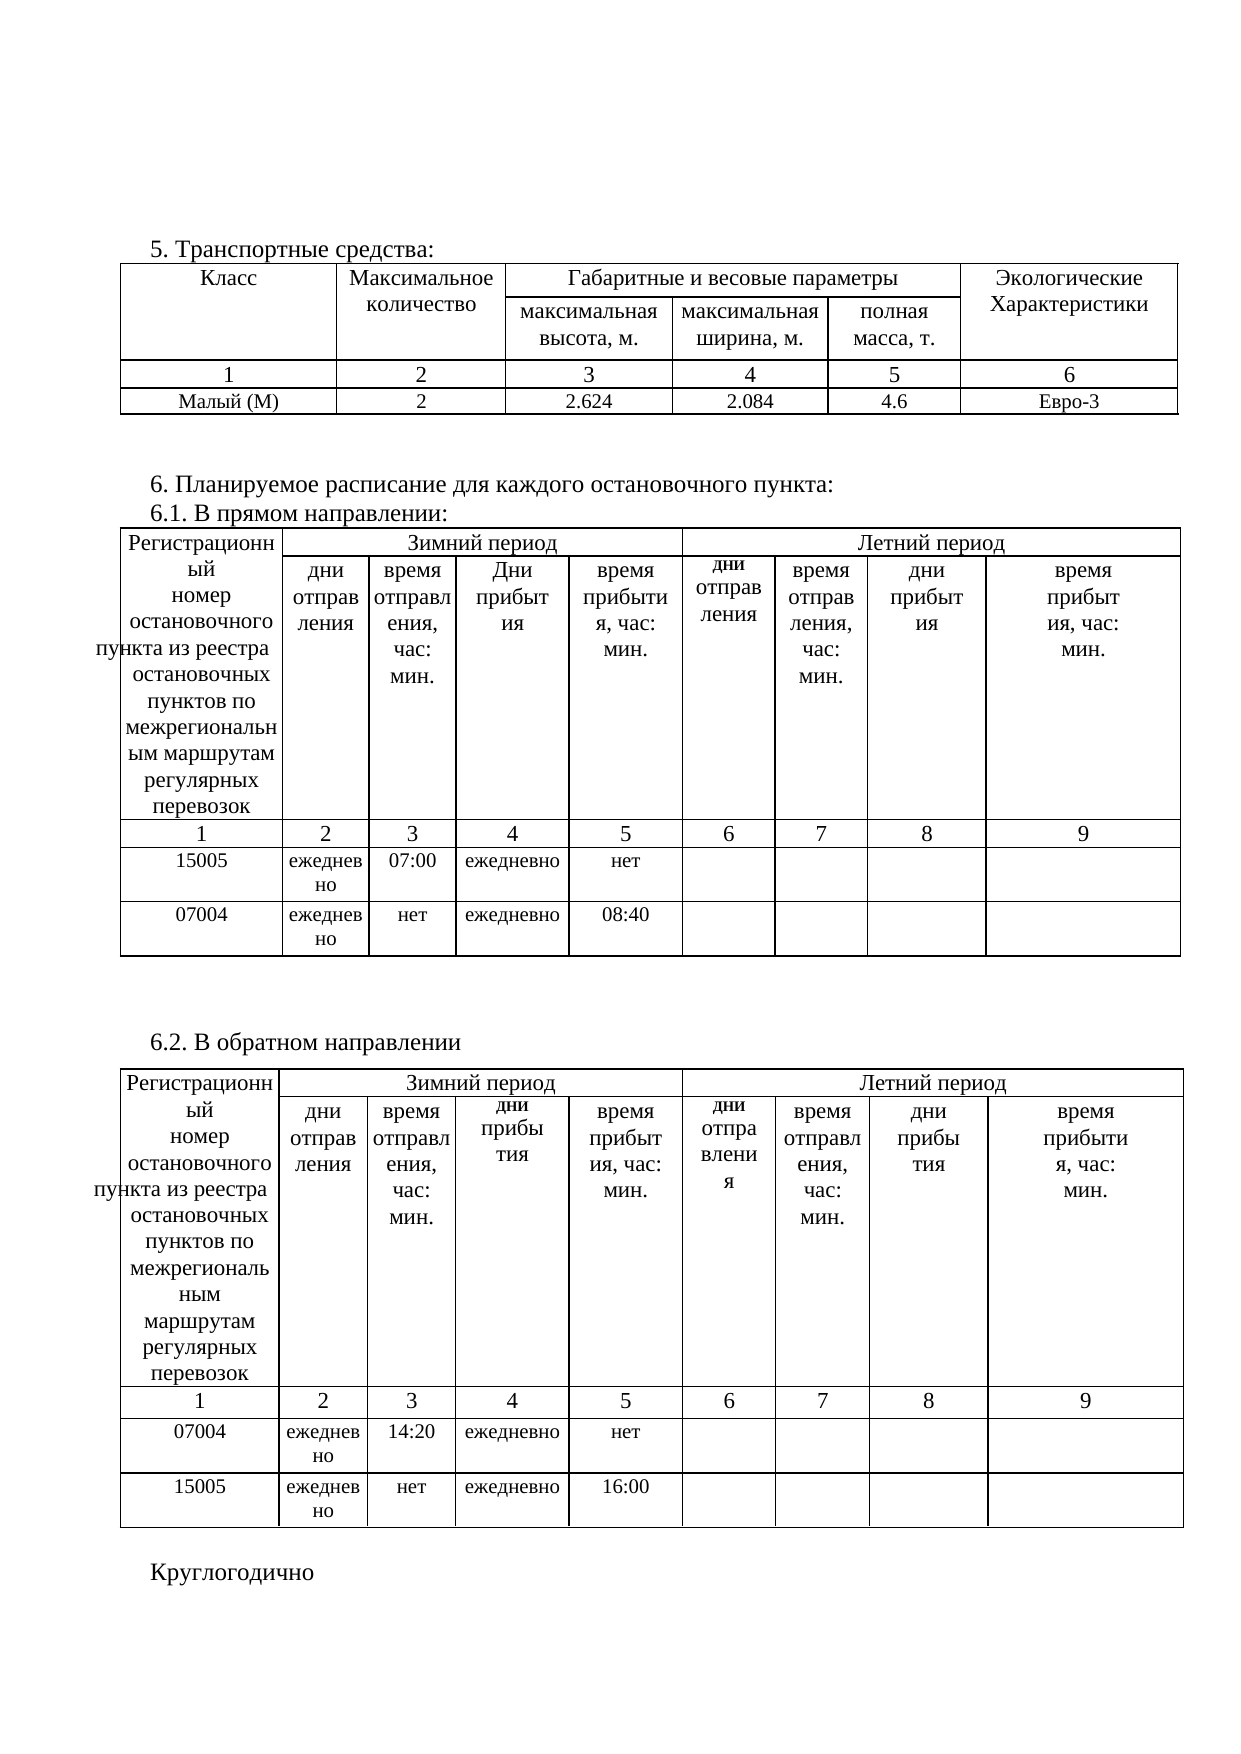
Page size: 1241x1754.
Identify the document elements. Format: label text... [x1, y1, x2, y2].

table_cell ДНИ отправ ления [683, 557, 774, 818]
table_cell [989, 1474, 1183, 1526]
table_cell 5 [570, 1387, 682, 1418]
table_cell ежедневно [283, 902, 368, 955]
text Круглогодично [150, 1557, 1090, 1585]
table_cell 2 [280, 1387, 367, 1418]
table_cell 1 [121, 361, 336, 387]
table_cell нет [570, 1419, 682, 1472]
table_cell Евро-3 [961, 389, 1177, 413]
table_cell дни отправ ления [283, 557, 368, 818]
table_cell [776, 1419, 869, 1472]
table_cell 2 [337, 389, 505, 413]
table_cell ДНИ отпра влени я [683, 1097, 775, 1386]
table_cell [683, 848, 774, 901]
table_cell [870, 1474, 987, 1526]
table_cell [683, 1419, 775, 1472]
table_cell [868, 848, 985, 901]
table_cell 07004 [121, 1419, 278, 1472]
table_cell 4 [456, 1387, 568, 1418]
text 6. Планируемое расписание для каждого остановочного пункта: [150, 469, 1090, 498]
table_cell 2 [283, 820, 368, 846]
table_header Летний период [683, 1070, 1183, 1096]
table_cell время прибыти я, час: мин. [989, 1097, 1183, 1386]
table_cell время отправл ения, час: мин. [370, 557, 455, 818]
table_header Габаритные и весовые параметры [506, 264, 960, 296]
table_cell дни отправ ления [280, 1097, 367, 1386]
table_cell время прибыт ия, час: мин. [570, 1097, 682, 1386]
table_cell 7 [776, 820, 867, 846]
table_cell 2.624 [506, 389, 672, 413]
table_cell ежедневно [456, 1419, 568, 1472]
table_cell [683, 1474, 775, 1526]
text 6.2. В обратном направлении [150, 1027, 1090, 1055]
table_cell ежедневно [456, 1474, 568, 1526]
table_cell 6 [683, 820, 774, 846]
table_cell дни прибыт ия [868, 557, 985, 818]
table_cell 5 [570, 820, 682, 846]
table_cell 3 [370, 820, 455, 846]
table_cell 4.6 [829, 389, 960, 413]
table_cell Дни прибыт ия [457, 557, 568, 818]
table_cell [870, 1419, 987, 1472]
table_cell 1 [121, 1387, 278, 1418]
table_cell максимальная ширина, м. [673, 298, 827, 359]
table_cell ежедневно [280, 1419, 367, 1472]
table_cell 2 [337, 361, 505, 387]
text 6.1. В прямом направлении: [150, 498, 1090, 527]
table_cell 4 [673, 361, 827, 387]
table_cell нет [570, 848, 682, 901]
table_cell 6 [683, 1387, 775, 1418]
table_cell [989, 1419, 1183, 1472]
table_header Зимний период [280, 1070, 682, 1096]
table_cell 6 [961, 361, 1177, 387]
table_cell 9 [987, 820, 1180, 846]
table_header Зимний период [283, 529, 682, 555]
table_cell [776, 848, 867, 901]
table_cell Малый (М) [121, 389, 336, 413]
table_header Регистрационный номер остановочного пункта из реестра остановочных пунктов по межрегиональным маршрутам регулярных перевозок [121, 1070, 278, 1386]
table_header Летний период [683, 529, 1180, 555]
table_cell [987, 848, 1180, 901]
text 5. Транспортные средства: [150, 234, 1090, 263]
table_cell 3 [368, 1387, 455, 1418]
table_cell время прибыти я, час: мин. [570, 557, 682, 818]
table_cell [776, 1474, 869, 1526]
table_cell 1 [121, 820, 282, 846]
table_cell время отправл ения, час: мин. [776, 1097, 869, 1386]
table_cell 5 [829, 361, 960, 387]
table_cell ежедневно [457, 848, 568, 901]
table_cell полная масса, т. [829, 298, 960, 359]
table_header Экологические Характеристики [961, 264, 1177, 359]
table_cell 7 [776, 1387, 869, 1418]
table_cell время отправл ения, час: мин. [368, 1097, 455, 1386]
table_cell нет [370, 902, 455, 955]
table_cell 2.084 [673, 389, 827, 413]
table_header Регистрационный номер остановочного пункта из реестра остановочных пунктов по межрегиональным маршрутам регулярных перевозок [121, 529, 282, 818]
table_header Максимальное количество [337, 264, 505, 359]
table_cell 8 [868, 820, 985, 846]
table_cell 08:40 [570, 902, 682, 955]
table_cell ежедневно [457, 902, 568, 955]
table_cell 3 [506, 361, 672, 387]
table_cell 16:00 [570, 1474, 682, 1526]
table_cell ДНИ прибы тия [456, 1097, 568, 1386]
table_cell 4 [457, 820, 568, 846]
table_cell ежедневно [283, 848, 368, 901]
table_cell 15005 [121, 848, 282, 901]
table_cell ежедневно [280, 1474, 367, 1526]
table_cell 9 [989, 1387, 1183, 1418]
table_cell 15005 [121, 1474, 278, 1526]
table_cell [683, 902, 774, 955]
table_cell 14:20 [368, 1419, 455, 1472]
table_cell 07004 [121, 902, 282, 955]
table_cell [776, 902, 867, 955]
table_cell нет [368, 1474, 455, 1526]
table_cell дни прибы тия [870, 1097, 987, 1386]
table_cell [987, 902, 1180, 955]
table_cell [868, 902, 985, 955]
table_header Класс [121, 264, 336, 359]
table_cell время отправ ления, час: мин. [776, 557, 867, 818]
table_cell 07:00 [370, 848, 455, 901]
table_cell время прибыт ия, час: мин. [987, 557, 1180, 818]
table_cell 8 [870, 1387, 987, 1418]
table_cell максимальная высота, м. [506, 298, 672, 359]
